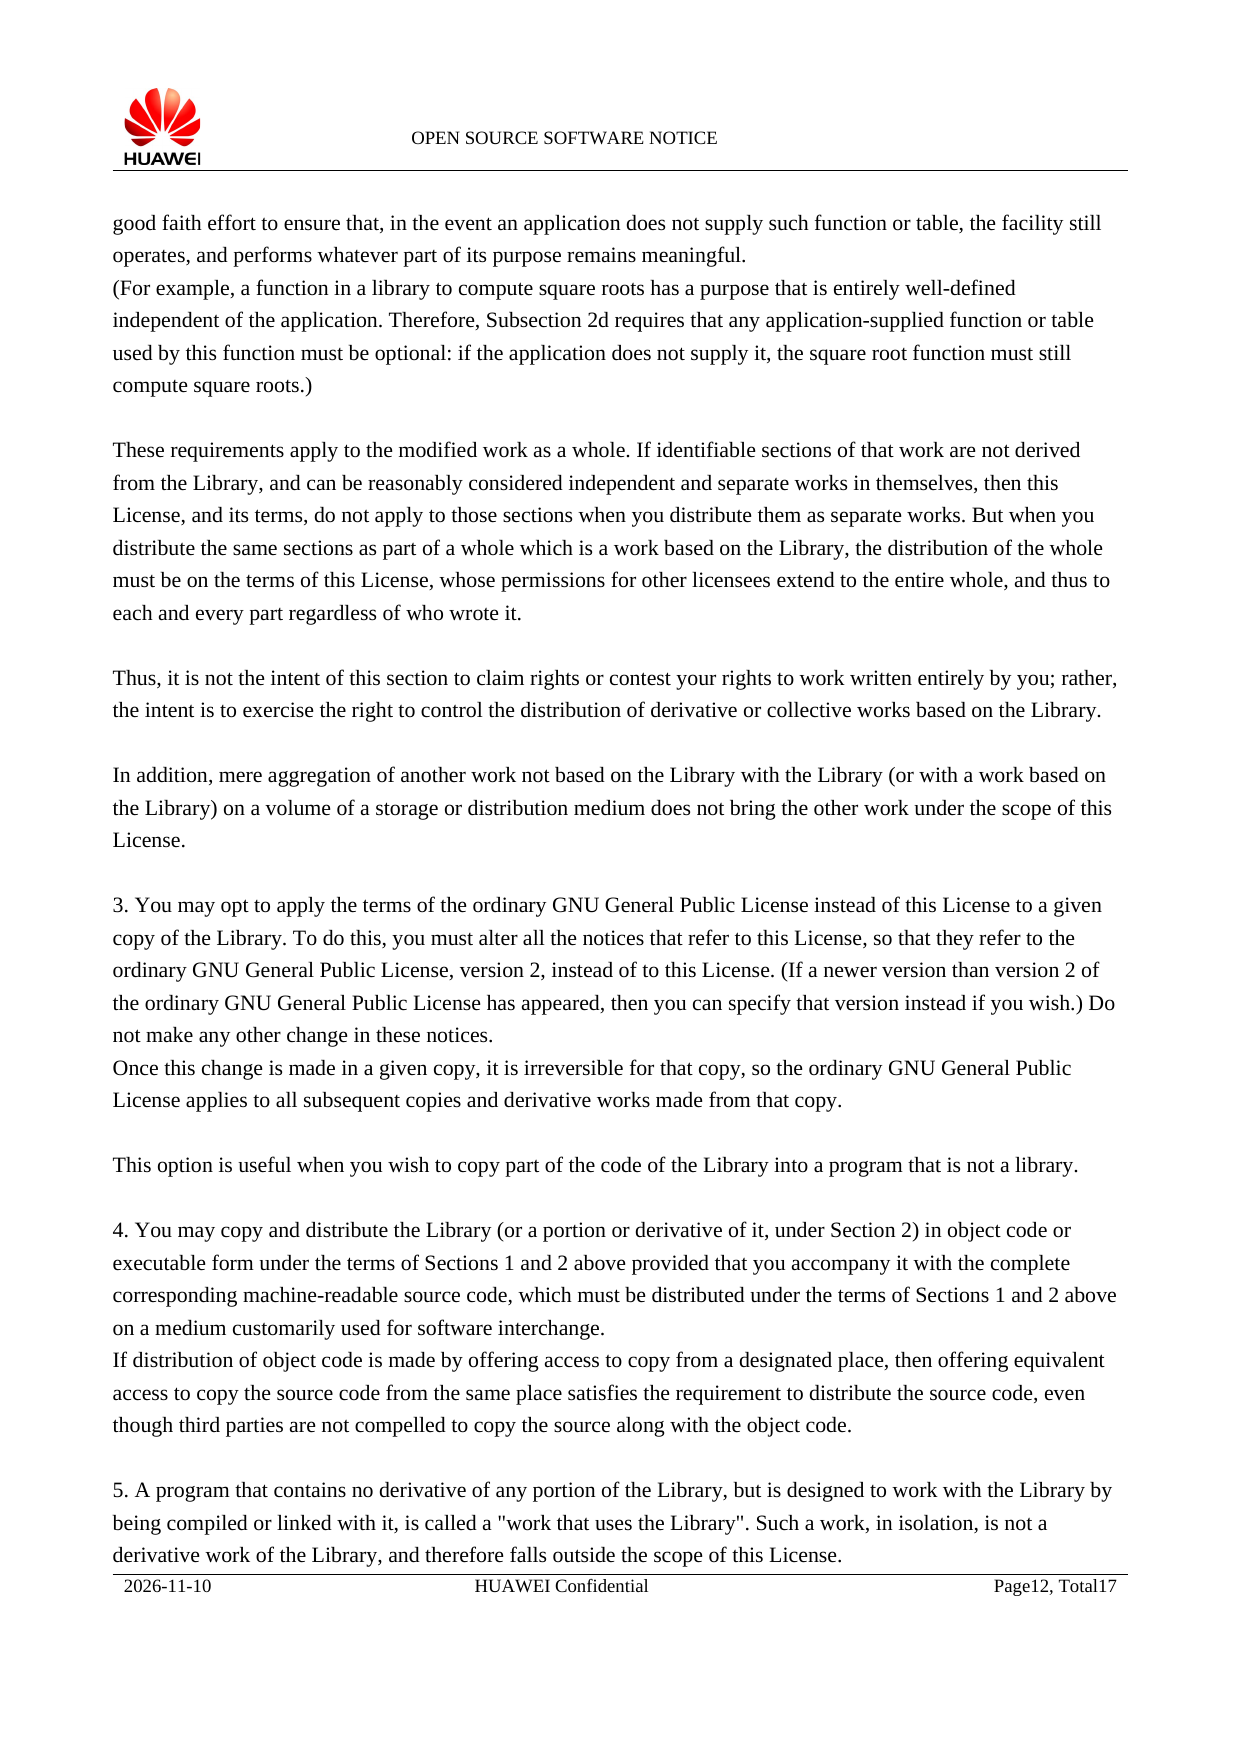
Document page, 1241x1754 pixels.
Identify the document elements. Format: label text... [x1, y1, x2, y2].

picture [124, 88, 201, 165]
